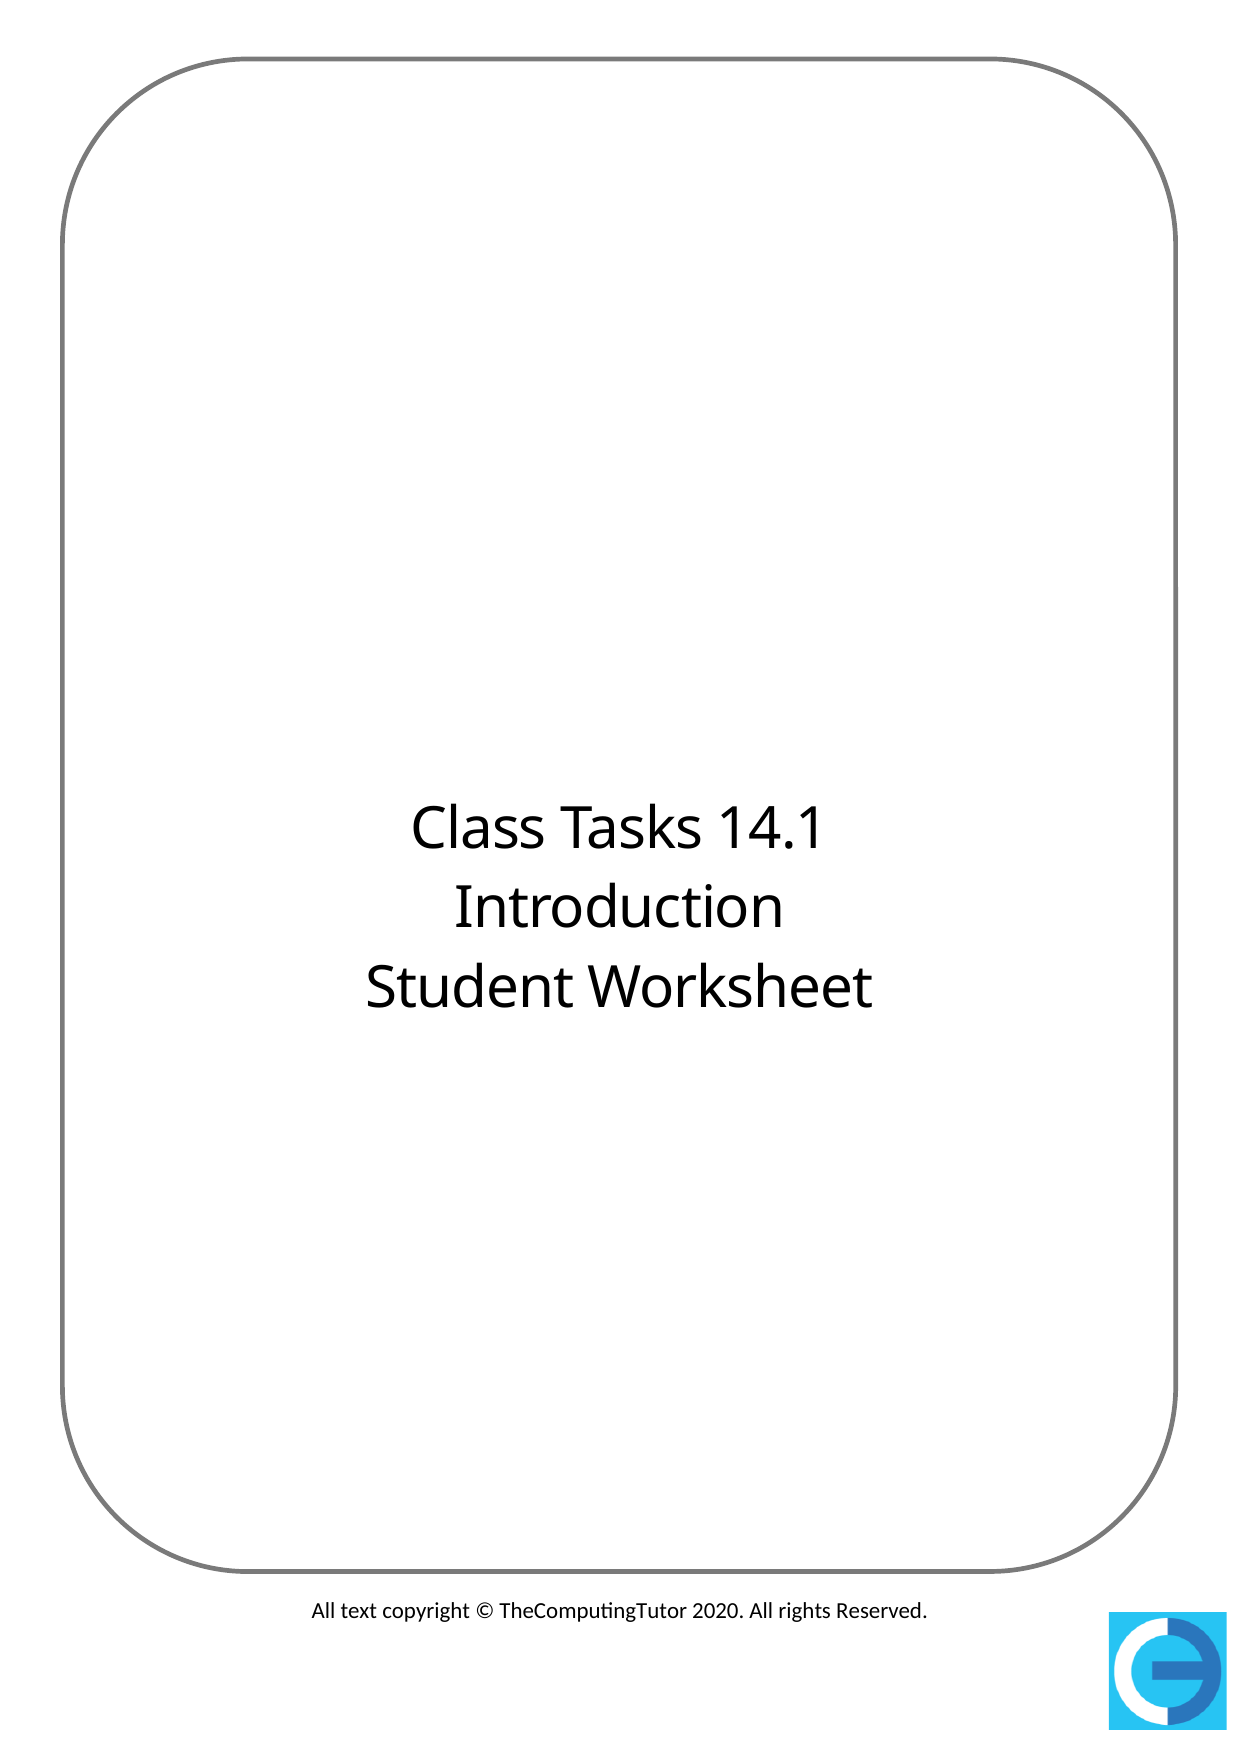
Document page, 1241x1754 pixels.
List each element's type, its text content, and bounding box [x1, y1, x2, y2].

title Student Worksheet [150, 945, 1090, 1024]
title Class Tasks 14.1 [150, 786, 1090, 865]
picture [1108, 1612, 1227, 1730]
title Introduction [150, 865, 1090, 945]
